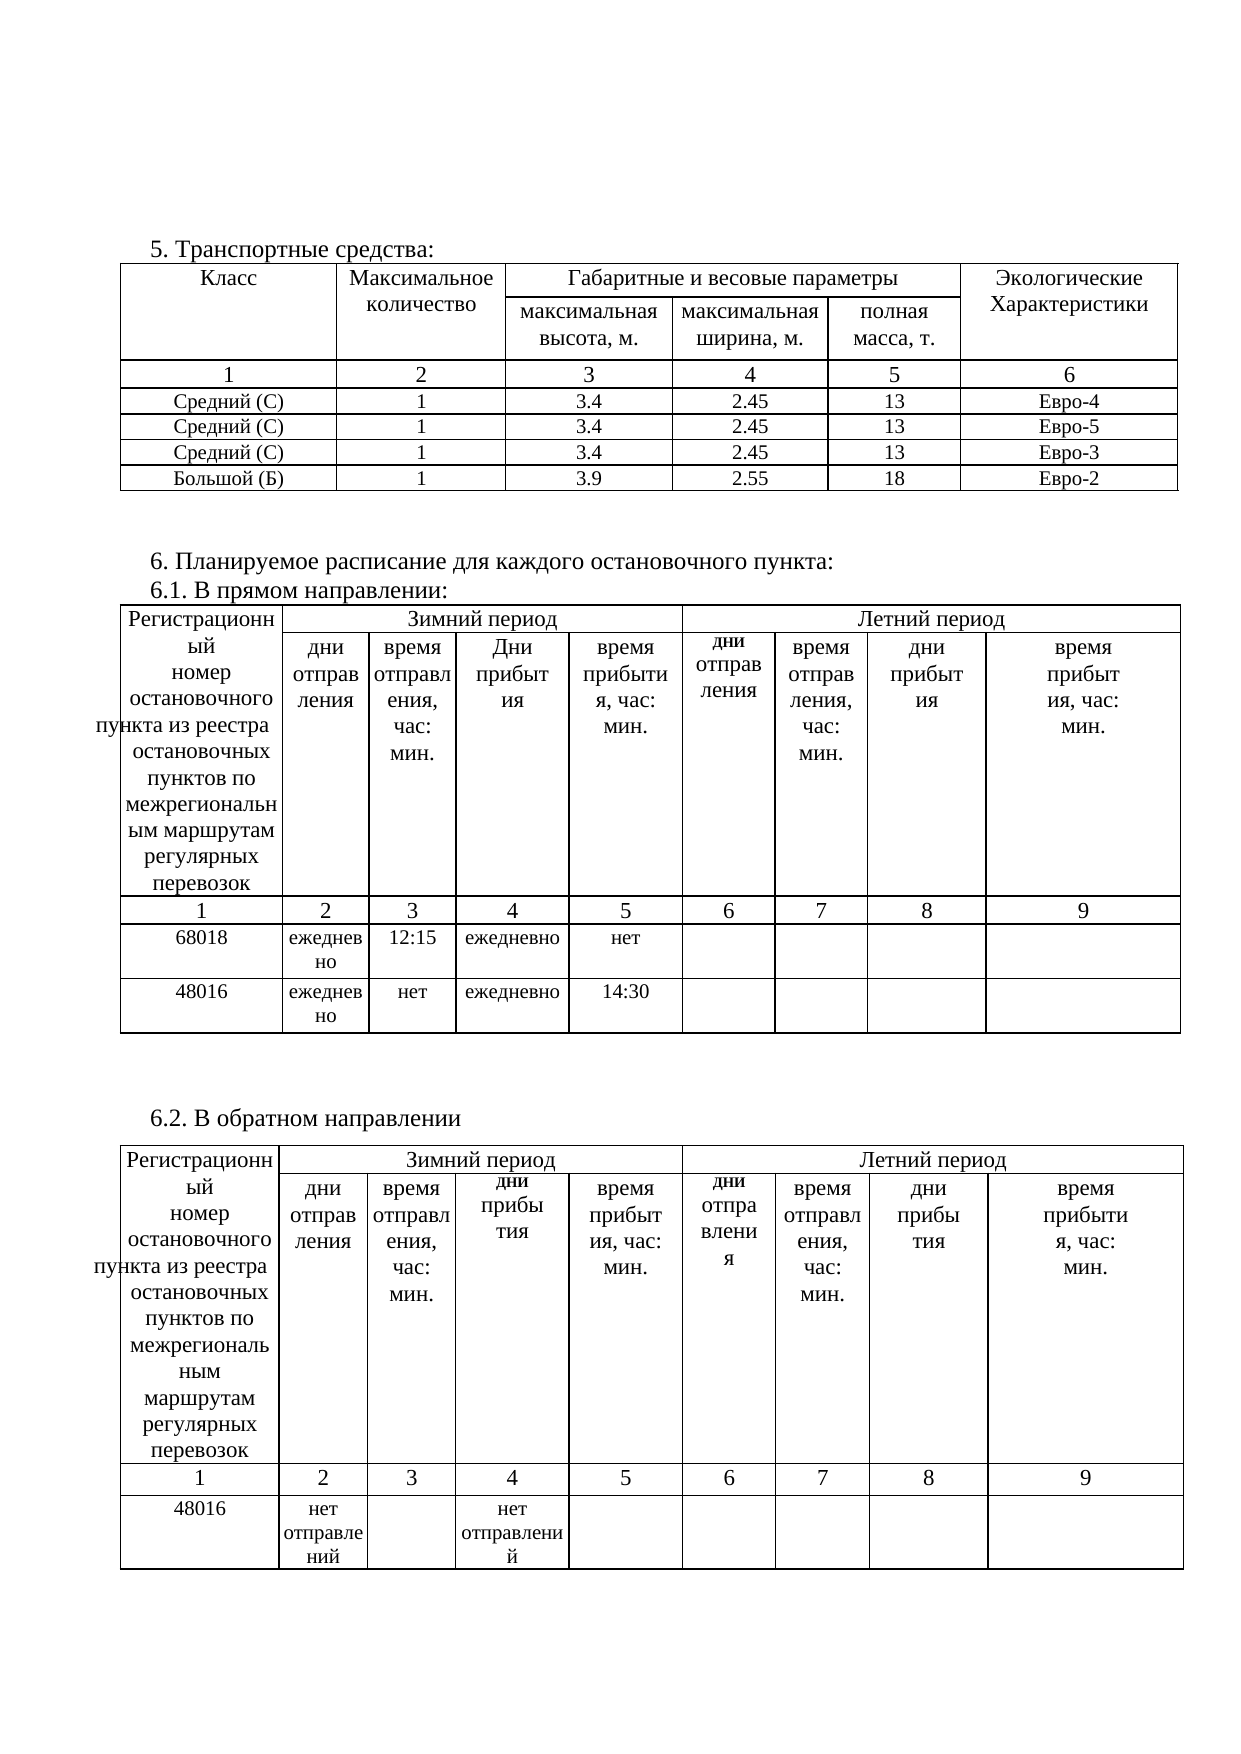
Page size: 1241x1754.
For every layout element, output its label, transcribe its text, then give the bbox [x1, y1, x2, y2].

table_cell время отправл ения, час: мин. [370, 633, 455, 895]
table_cell 3.4 [506, 389, 672, 413]
table_cell [987, 979, 1180, 1032]
table_cell 1 [337, 389, 505, 413]
table_cell 18 [829, 466, 960, 490]
table_cell Средний (С) [121, 389, 336, 413]
table_header Экологические Характеристики [961, 264, 1177, 359]
table_cell [776, 979, 867, 1032]
table_cell 5 [829, 361, 960, 387]
table_cell ДНИ отправ ления [683, 633, 774, 895]
table_cell 2.45 [673, 389, 827, 413]
table_cell 3.4 [506, 440, 672, 464]
text 6.1. В прямом направлении: [150, 575, 1090, 604]
table_cell 48016 [121, 979, 282, 1032]
table_cell [570, 1496, 682, 1568]
table_cell 3.9 [506, 466, 672, 490]
table_cell нет [570, 925, 682, 978]
table_cell 2 [337, 361, 505, 387]
table_cell время отправл ения, час: мин. [368, 1174, 455, 1463]
table_cell 6 [961, 361, 1177, 387]
table_cell 3 [368, 1464, 455, 1494]
table_header Летний период [683, 1146, 1183, 1173]
table_cell ежедневно [457, 979, 568, 1032]
table_cell 1 [337, 466, 505, 490]
table_cell максимальная ширина, м. [673, 298, 827, 359]
table_header Летний период [683, 606, 1180, 632]
table_cell 8 [868, 897, 985, 923]
table_cell 9 [987, 897, 1180, 923]
table_cell [868, 979, 985, 1032]
table_cell дни прибыт ия [868, 633, 985, 895]
table_cell 5 [570, 897, 682, 923]
table_cell 13 [829, 440, 960, 464]
table_cell 3 [506, 361, 672, 387]
table_cell полная масса, т. [829, 298, 960, 359]
table_cell 2 [280, 1464, 367, 1494]
table_cell [683, 1496, 775, 1568]
table_cell 1 [121, 1464, 278, 1494]
table_cell 1 [121, 361, 336, 387]
table_cell ежедневно [283, 925, 368, 978]
table_cell 48016 [121, 1496, 278, 1568]
table_cell 6 [683, 897, 774, 923]
table_cell время отправл ения, час: мин. [776, 1174, 869, 1463]
text 6.2. В обратном направлении [150, 1103, 1090, 1132]
table_cell 8 [870, 1464, 987, 1494]
table_cell ДНИ прибы тия [456, 1174, 568, 1463]
table_cell Средний (С) [121, 440, 336, 464]
table_cell дни прибы тия [870, 1174, 987, 1463]
table_header Максимальное количество [337, 264, 505, 359]
table_cell дни отправ ления [283, 633, 368, 895]
table_cell [776, 925, 867, 978]
table_cell [776, 1496, 869, 1568]
table_cell 1 [337, 440, 505, 464]
table_cell ежедневно [283, 979, 368, 1032]
table_cell Средний (С) [121, 415, 336, 438]
table_cell 9 [989, 1464, 1183, 1494]
table_cell 3.4 [506, 415, 672, 438]
table_cell время прибыти я, час: мин. [570, 633, 682, 895]
text 6. Планируемое расписание для каждого остановочного пункта: [150, 546, 1090, 575]
table_cell 2.45 [673, 440, 827, 464]
table_cell 7 [776, 1464, 869, 1494]
table_cell 68018 [121, 925, 282, 978]
table_cell 13 [829, 415, 960, 438]
table_cell [683, 979, 774, 1032]
table_cell 4 [456, 1464, 568, 1494]
table_cell [368, 1496, 455, 1568]
table_cell Евро-3 [961, 440, 1177, 464]
table_cell нет отправлений [280, 1496, 367, 1568]
table_cell 3 [370, 897, 455, 923]
table_cell Евро-4 [961, 389, 1177, 413]
table_cell 2.55 [673, 466, 827, 490]
table_header Зимний период [280, 1146, 682, 1173]
table_cell Евро-5 [961, 415, 1177, 438]
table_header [121, 1146, 278, 1463]
table_cell время прибыти я, час: мин. [989, 1174, 1183, 1463]
table_cell 14:30 [570, 979, 682, 1032]
table_cell время прибыт ия, час: мин. [570, 1174, 682, 1463]
table_cell нет отправлений [456, 1496, 568, 1568]
table_cell [989, 1496, 1183, 1568]
table_header Класс [121, 264, 336, 359]
table_cell нет [370, 979, 455, 1032]
table_header Зимний период [283, 606, 682, 632]
table_cell 5 [570, 1464, 682, 1494]
table_cell 1 [121, 897, 282, 923]
table_cell 13 [829, 389, 960, 413]
table_cell [987, 925, 1180, 978]
table_cell время прибыт ия, час: мин. [987, 633, 1180, 895]
table_cell максимальная высота, м. [506, 298, 672, 359]
text 5. Транспортные средства: [150, 234, 1090, 263]
table_cell [870, 1496, 987, 1568]
table_cell Дни прибыт ия [457, 633, 568, 895]
table_cell 4 [673, 361, 827, 387]
table_cell 2 [283, 897, 368, 923]
table_cell 7 [776, 897, 867, 923]
table_cell ДНИ отпра влени я [683, 1174, 775, 1463]
table_cell [683, 925, 774, 978]
table_cell Большой (Б) [121, 466, 336, 490]
table_cell 6 [683, 1464, 775, 1494]
table_cell 12:15 [370, 925, 455, 978]
table_cell [868, 925, 985, 978]
table_cell Евро-2 [961, 466, 1177, 490]
table_cell 2.45 [673, 415, 827, 438]
table_cell ежедневно [457, 925, 568, 978]
table_header Габаритные и весовые параметры [506, 264, 960, 296]
table_cell время отправ ления, час: мин. [776, 633, 867, 895]
table_cell 4 [457, 897, 568, 923]
table_cell 1 [337, 415, 505, 438]
table_header Регистрационный номер остановочного пункта из реестра остановочных пунктов по межрегиональным маршрутам регулярных перевозок [121, 606, 282, 895]
table_cell дни отправ ления [280, 1174, 367, 1463]
